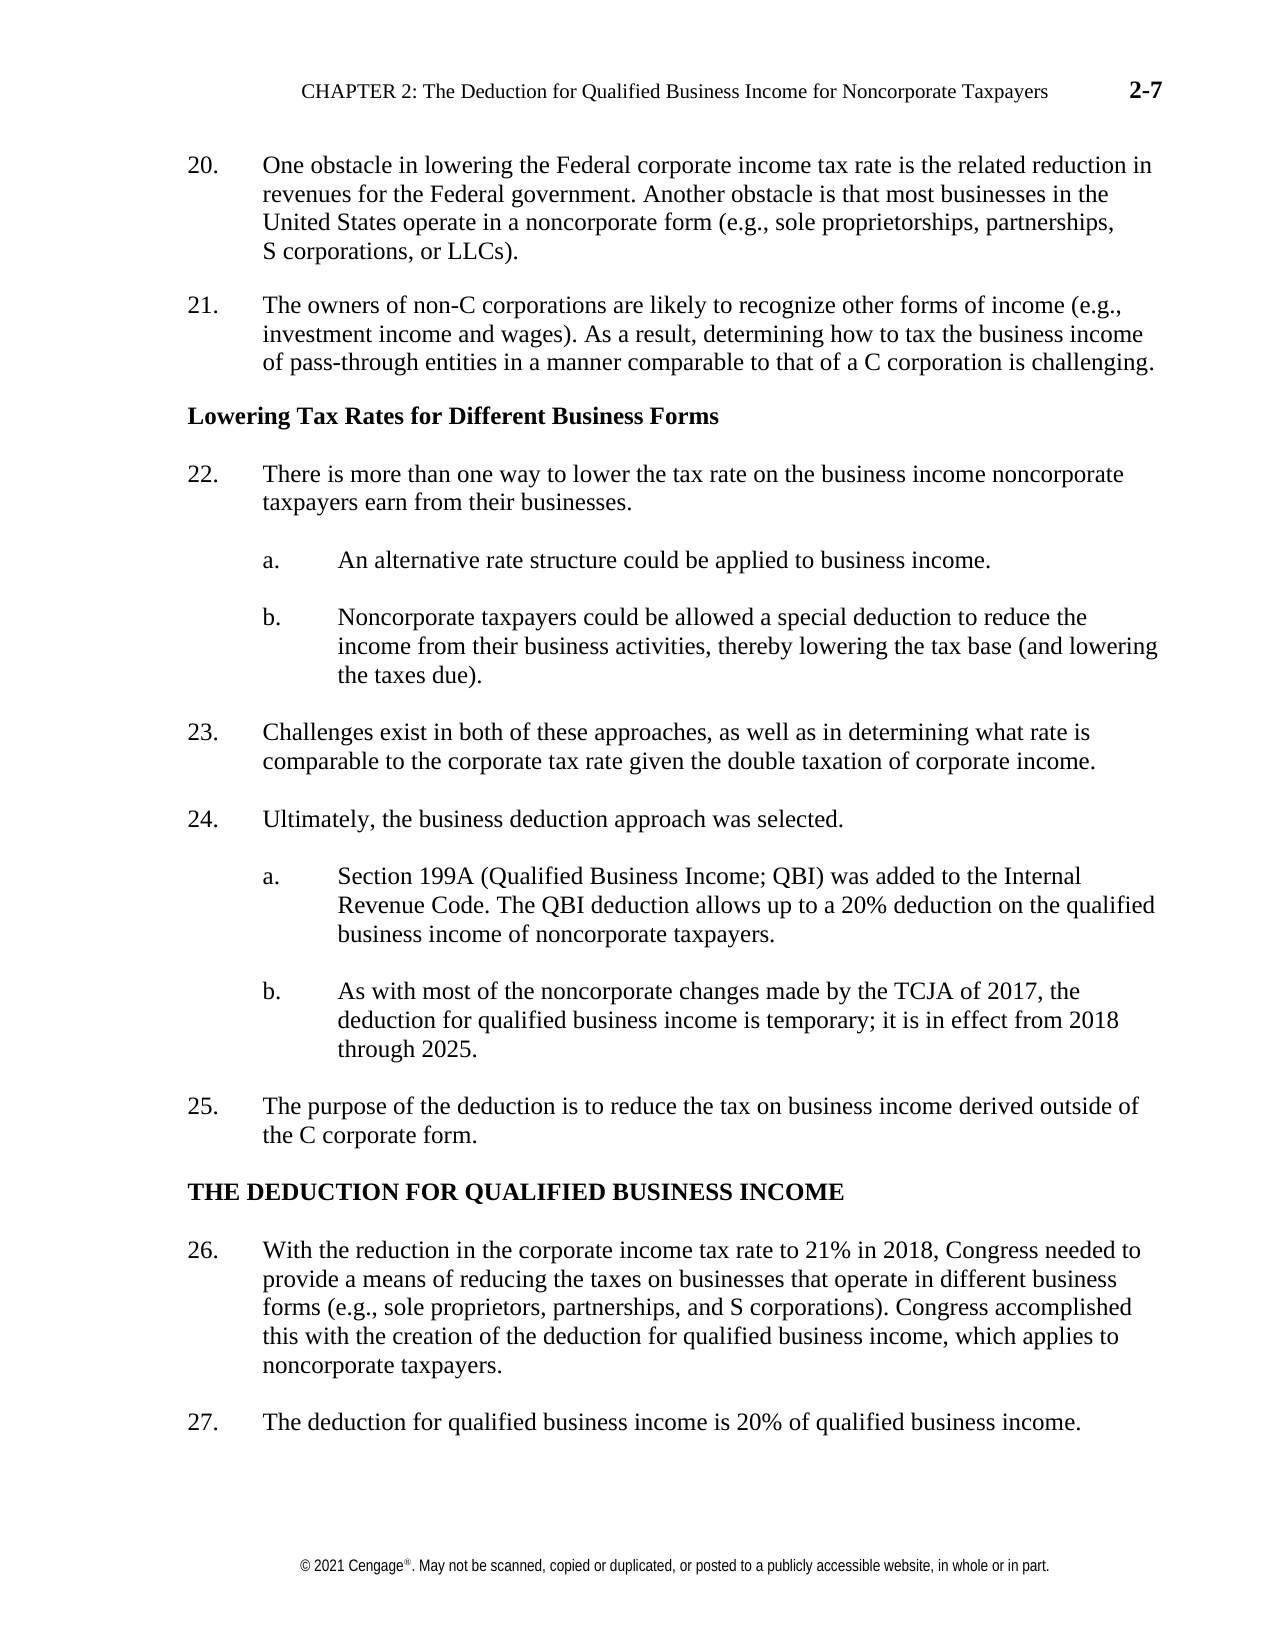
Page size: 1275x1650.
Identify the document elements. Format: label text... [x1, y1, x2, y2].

text 25. The purpose of the deduction is to reduce the tax on business income derived outside of the C corporate form. [187, 1091, 1162, 1149]
text b. As with most of the noncorporate changes made by the TCJA of 2017, the deduction for qualified business income is temporary; it is in effect from 2018 through 2025. [262, 976, 1162, 1062]
text Lowering Tax Rates for Different Business Forms [187, 401, 1162, 430]
text 26. With the reduction in the corporate income tax rate to 21% in 2018, Congress needed to provide a means of reducing the taxes on businesses that operate in different business forms (e.g., sole proprietors, partnerships, and S corporations). Congress accomplished this with the creation of the deduction for qualified business income, which applies to noncorporate taxpayers. [187, 1235, 1162, 1379]
text a. An alternative rate structure could be applied to business income. [262, 545, 1162, 574]
text a. Section 199A (Qualified Business Income; QBI) was added to the Internal Revenue Code. The QBI deduction allows up to a 20% deduction on the qualified business income of noncorporate taxpayers. [262, 861, 1162, 947]
text 24. Ultimately, the business deduction approach was selected. [187, 804, 1162, 832]
text THE DEDUCTION FOR QUALIFIED BUSINESS INCOME [187, 1177, 1162, 1206]
text 21. The owners of non-C corporations are likely to recognize other forms of income (e.g., investment income and wages). As a result, determining how to tax the business income of pass-through entities in a manner comparable to that of a C corporation is challenging. [187, 290, 1162, 376]
text 23. Challenges exist in both of these approaches, as well as in determining what rate is comparable to the corporate tax rate given the double taxation of corporate income. [187, 717, 1162, 775]
text b. Noncorporate taxpayers could be allowed a special deduction to reduce the income from their business activities, thereby lowering the tax base (and lowering the taxes due). [262, 602, 1162, 689]
text 22. There is more than one way to lower the tax rate on the business income noncorporate taxpayers earn from their businesses. [187, 459, 1162, 516]
text 20. One obstacle in lowering the Federal corporate income tax rate is the related reduction in revenues for the Federal government. Another obstacle is that most businesses in the United States operate in a noncorporate form (e.g., sole proprietorships, partnerships, S corporations, or LLCs). [187, 150, 1162, 265]
text 27. The deduction for qualified business income is 20% of qualified business income. [187, 1407, 1162, 1436]
